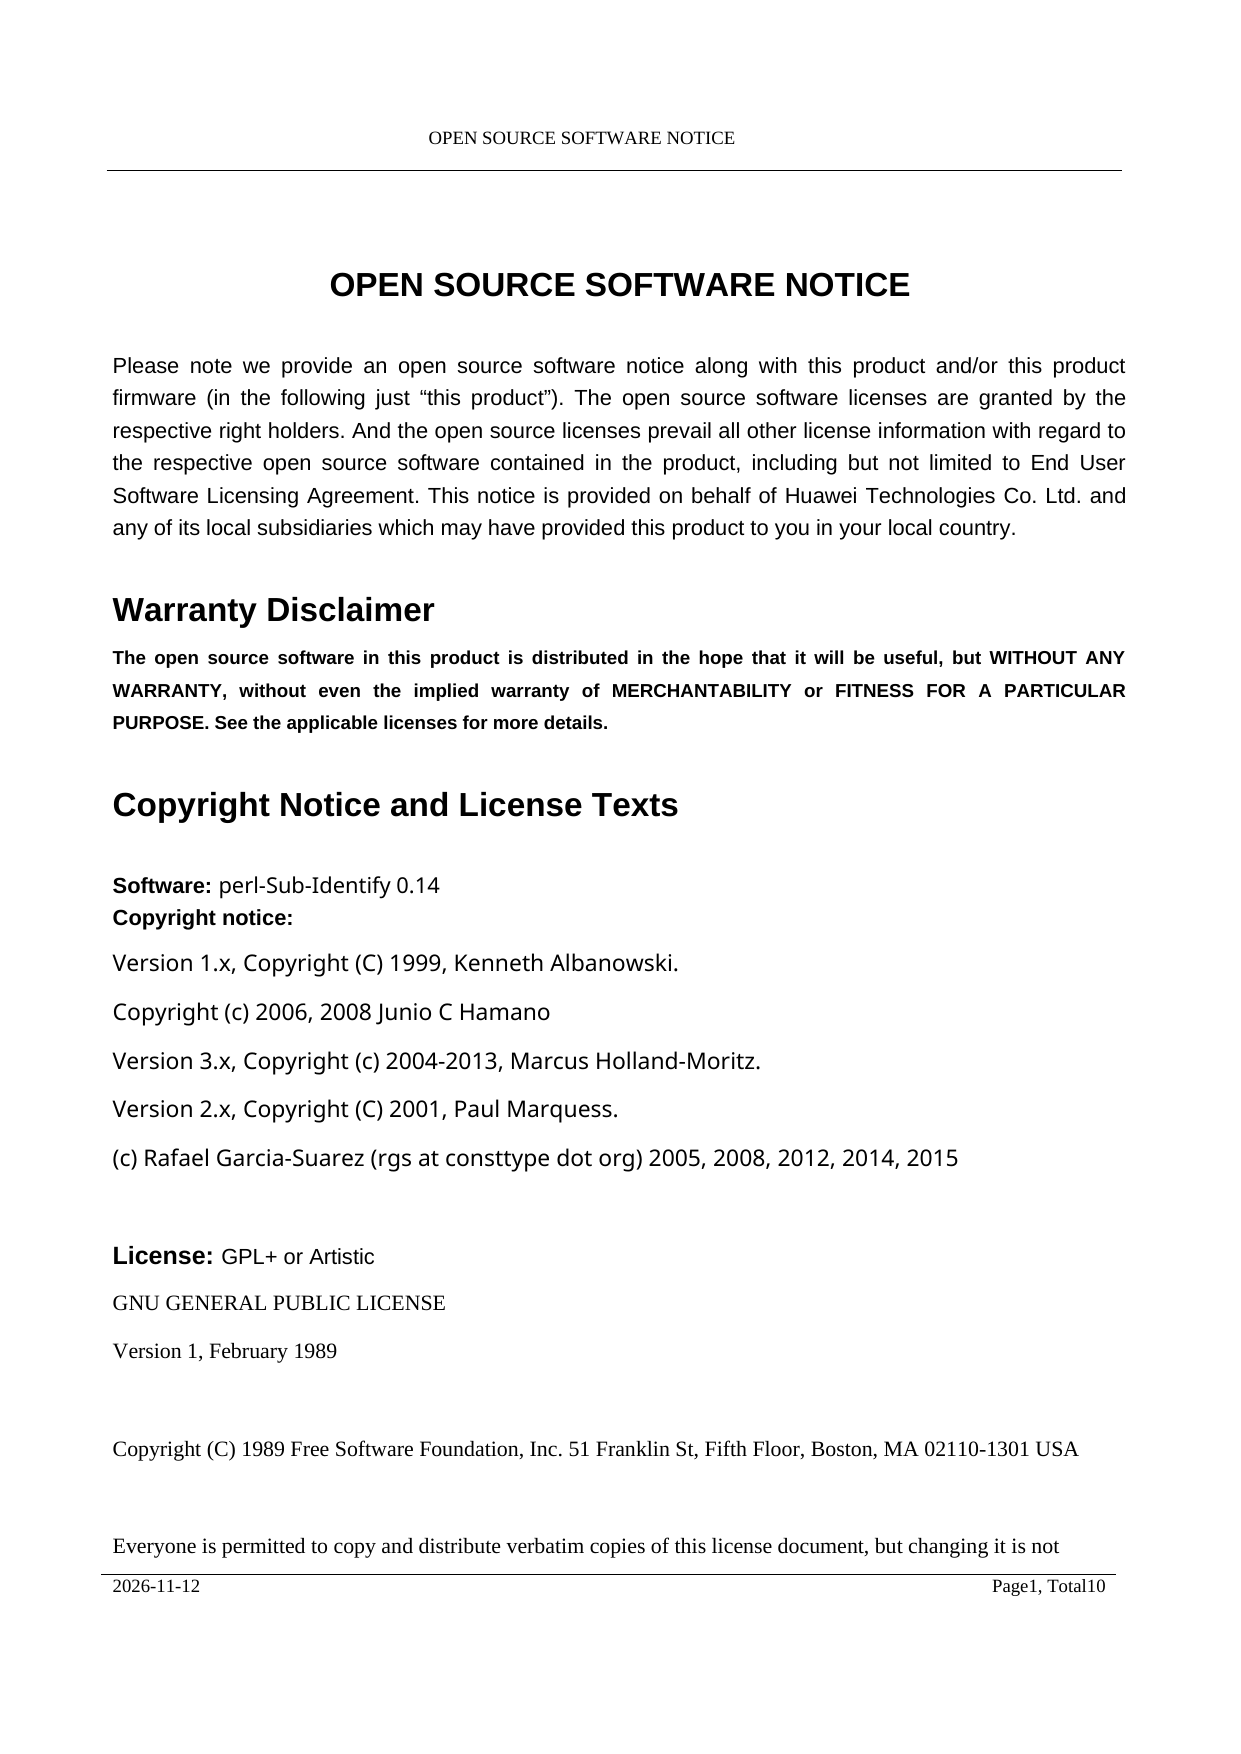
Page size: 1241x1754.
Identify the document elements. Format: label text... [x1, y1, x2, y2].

text Please note we provide an open source software notice along with this product and/or this product firmware (in the following just “this product”). The open source software licenses are granted by the respective right holders. And the open source licenses prevail all other license information with regard to the respective open source software contained in the product, including but not limited to End User Software Licensing Agreement. This notice is provided on behalf of Huawei Technologies Co. Ltd. and any of its local subsidiaries which may have provided this product to you in your local country. [112, 349, 1128, 544]
text Copyright notice: [112, 901, 1128, 934]
text Copyright Notice and License Texts [112, 771, 1128, 836]
text Software: perl-Sub-Identify 0.14 [112, 869, 1128, 901]
text OPEN SOURCE SOFTWARE NOTICE [112, 251, 1128, 316]
text License: GPL+ or Artistic [112, 1239, 1128, 1272]
text Version 1.x, Copyright (C) 1999, Kenneth Albanowski. Copyright (c) 2006, 2008 Junio C Hamano Version 3.x, Copyright (c) 2004-2013, Marcus Holland-Moritz. Version 2.x, Copyright (C) 2001, Paul Marquess. (c) Rafael Garcia-Suarez (rgs at consttype dot org) 2005, 2008, 2012, 2014, 2015 [112, 947, 1128, 1223]
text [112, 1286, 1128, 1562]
text Warranty Disclaimer [112, 576, 1128, 641]
text The open source software in this product is distributed in the hope that it will be useful, but WITHOUT ANY WARRANTY, without even the implied warranty of MERCHANTABILITY or FITNESS FOR A PARTICULAR PURPOSE. See the applicable licenses for more details. [112, 641, 1128, 739]
